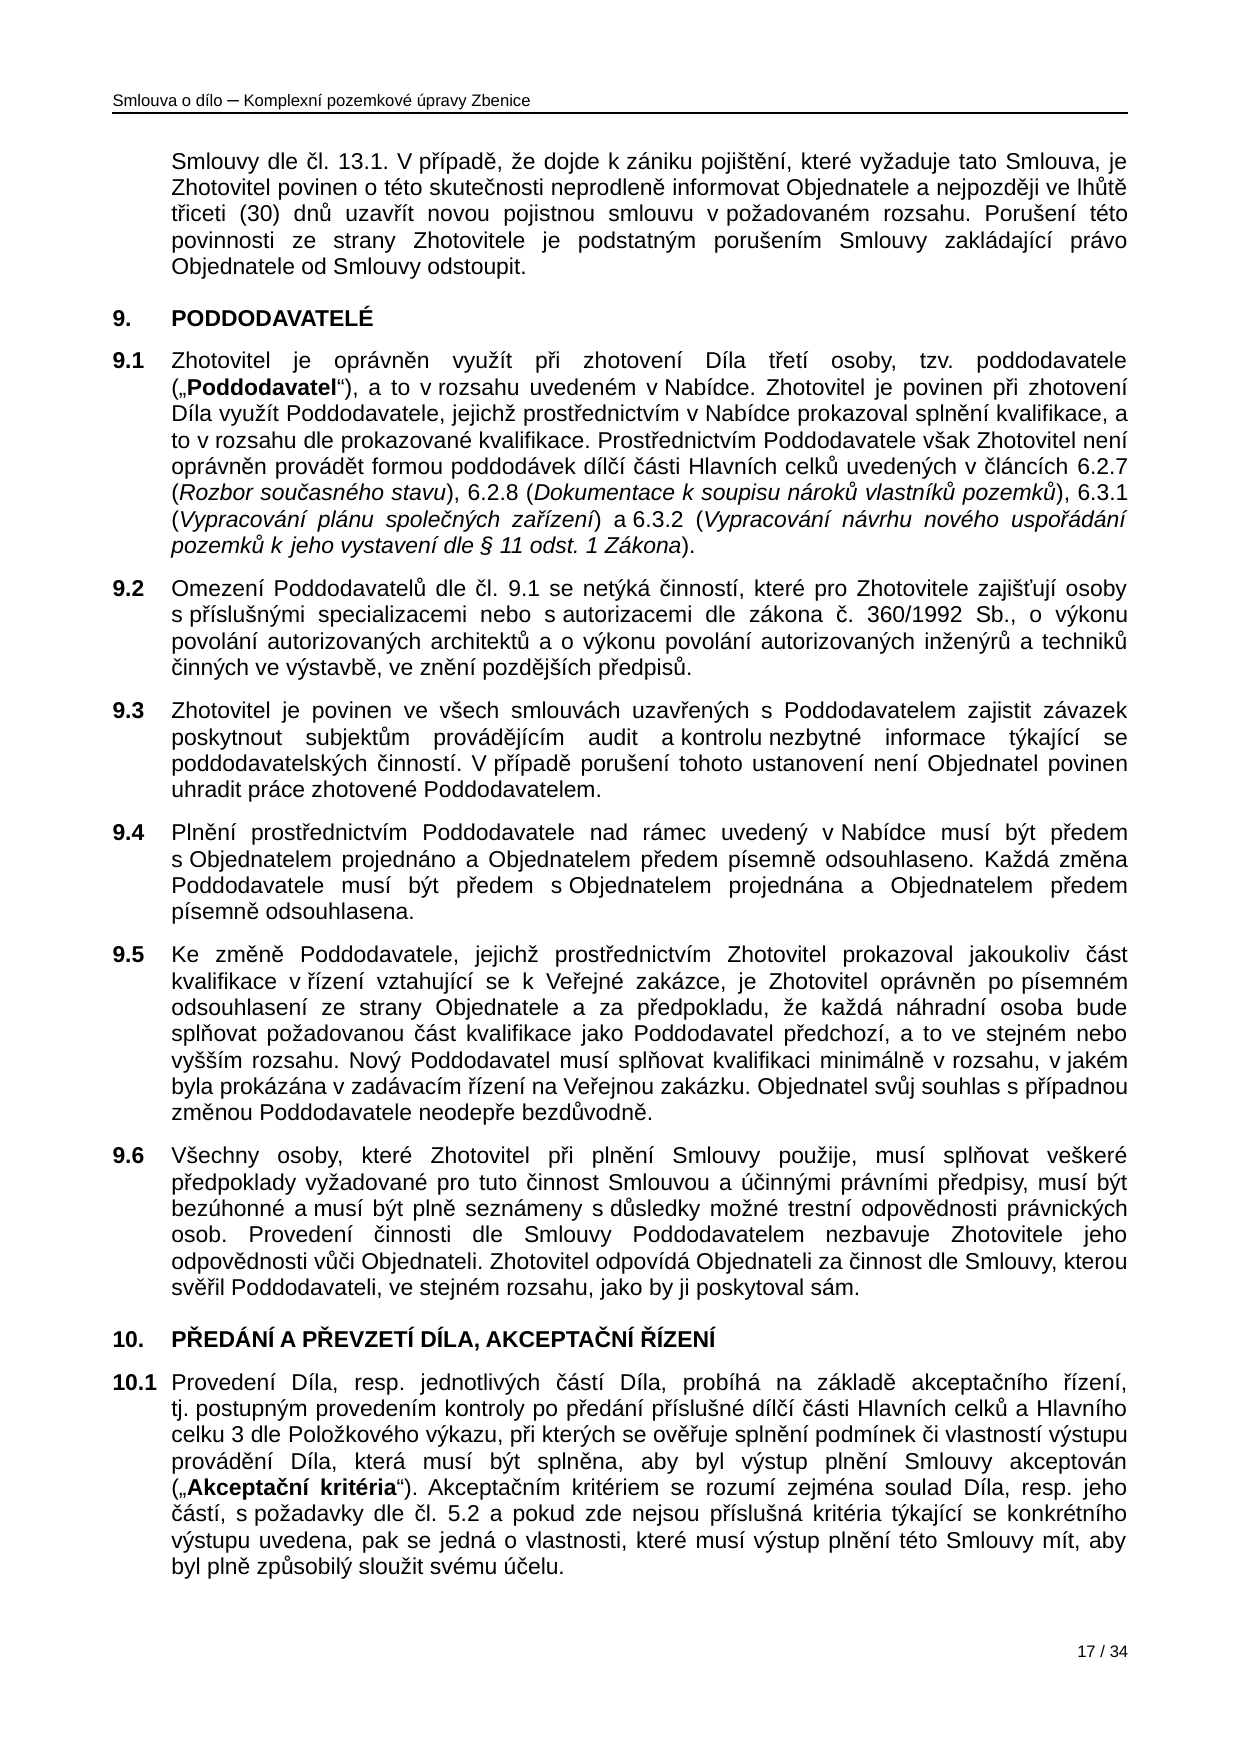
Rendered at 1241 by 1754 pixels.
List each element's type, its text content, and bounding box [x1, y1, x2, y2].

text Ke změně Poddodavatele, jejichž prostřednictvím Zhotovitel prokazoval jakoukoliv část kvalifikace v řízení vztahující se k Veřejné zakázce, je Zhotovitel oprávněn po písemném odsouhlasení ze strany Objednatele a za předpokladu, že každá náhradní osoba bude splňovat požadovanou část kvalifikace jako Poddodavatel předchozí, a to ve stejném nebo vyšším rozsahu. Nový Poddodavatel musí splňovat kvalifikaci minimálně v rozsahu, v jakém byla prokázána v zadávacím řízení na Veřejnou zakázku. Objednatel svůj souhlas s případnou změnou Poddodavatele neodepře bezdůvodně. [112, 941, 1128, 1126]
text Provedení Díla, resp. jednotlivých částí Díla, probíhá na základě akceptačního řízení, tj. postupným provedením kontroly po předání příslušné dílčí části Hlavních celků a Hlavního celku 3 dle Položkového výkazu, při kterých se ověřuje splnění podmínek či vlastností výstupu provádění Díla, která musí být splněna, aby byl výstup plnění Smlouvy akceptován („Akceptační kritéria“). Akceptačním kritériem se rozumí zejména soulad Díla, resp. jeho částí, s požadavky dle čl. 5.2 a pokud zde nejsou příslušná kritéria týkající se konkrétního výstupu uvedena, pak se jedná o vlastnosti, které musí výstup plnění této Smlouvy mít, aby byl plně způsobilý sloužit svému účelu. [112, 1368, 1128, 1579]
text Předání a převzetí Díla, Akceptační řízení [112, 1326, 1128, 1352]
text Plnění prostřednictvím Poddodavatele nad rámec uvedený v Nabídce musí být předem s Objednatelem projednáno a Objednatelem předem písemně odsouhlaseno. Každá změna Poddodavatele musí být předem s Objednatelem projednána a Objednatelem předem písemně odsouhlasena. [112, 819, 1128, 924]
text Všechny osoby, které Zhotovitel při plnění Smlouvy použije, musí splňovat veškeré předpoklady vyžadované pro tuto činnost Smlouvou a účinnými právními předpisy, musí být bezúhonné a musí být plně seznámeny s důsledky možné trestní odpovědnosti právnických osob. Provedení činnosti dle Smlouvy Poddodavatelem nezbavuje Zhotovitele jeho odpovědnosti vůči Objednateli. Zhotovitel odpovídá Objednateli za činnost dle Smlouvy, kterou svěřil Poddodavateli, ve stejném rozsahu, jako by ji poskytoval sám. [112, 1142, 1128, 1301]
text Poddodavatelé [112, 304, 1128, 331]
text Omezení Poddodavatelů dle čl. 9.1 se netýká činností, které pro Zhotovitele zajišťují osoby s příslušnými specializacemi nebo s autorizacemi dle zákona č. 360/1992 Sb., o výkonu povolání autorizovaných architektů a o výkonu povolání autorizovaných inženýrů a techniků činných ve výstavbě, ve znění pozdějších předpisů. [112, 575, 1128, 680]
text Zhotovitel je povinen ve všech smlouvách uzavřených s Poddodavatelem zajistit závazek poskytnout subjektům provádějícím audit a kontrolu nezbytné informace týkající se poddodavatelských činností. V případě porušení tohoto ustanovení není Objednatel povinen uhradit práce zhotovené Poddodavatelem. [112, 697, 1128, 802]
text Zhotovitel je oprávněn využít při zhotovení Díla třetí osoby, tzv. poddodavatele („Poddodavatel“), a to v rozsahu uvedeném v Nabídce. Zhotovitel je povinen při zhotovení Díla využít Poddodavatele, jejichž prostřednictvím v Nabídce prokazoval splnění kvalifikace, a to v rozsahu dle prokazované kvalifikace. Prostřednictvím Poddodavatele však Zhotovitel není oprávněn provádět formou poddodávek dílčí části Hlavních celků uvedených v článcích 6.2.7 (Rozbor současného stavu), 6.2.8 (Dokumentace k soupisu nároků vlastníků pozemků), 6.3.1 (Vypracování plánu společných zařízení) a 6.3.2 (Vypracování návrhu nového uspořádání pozemků k jeho vystavení dle § 11 odst. 1 Zákona). [112, 347, 1128, 558]
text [112, 148, 1128, 279]
